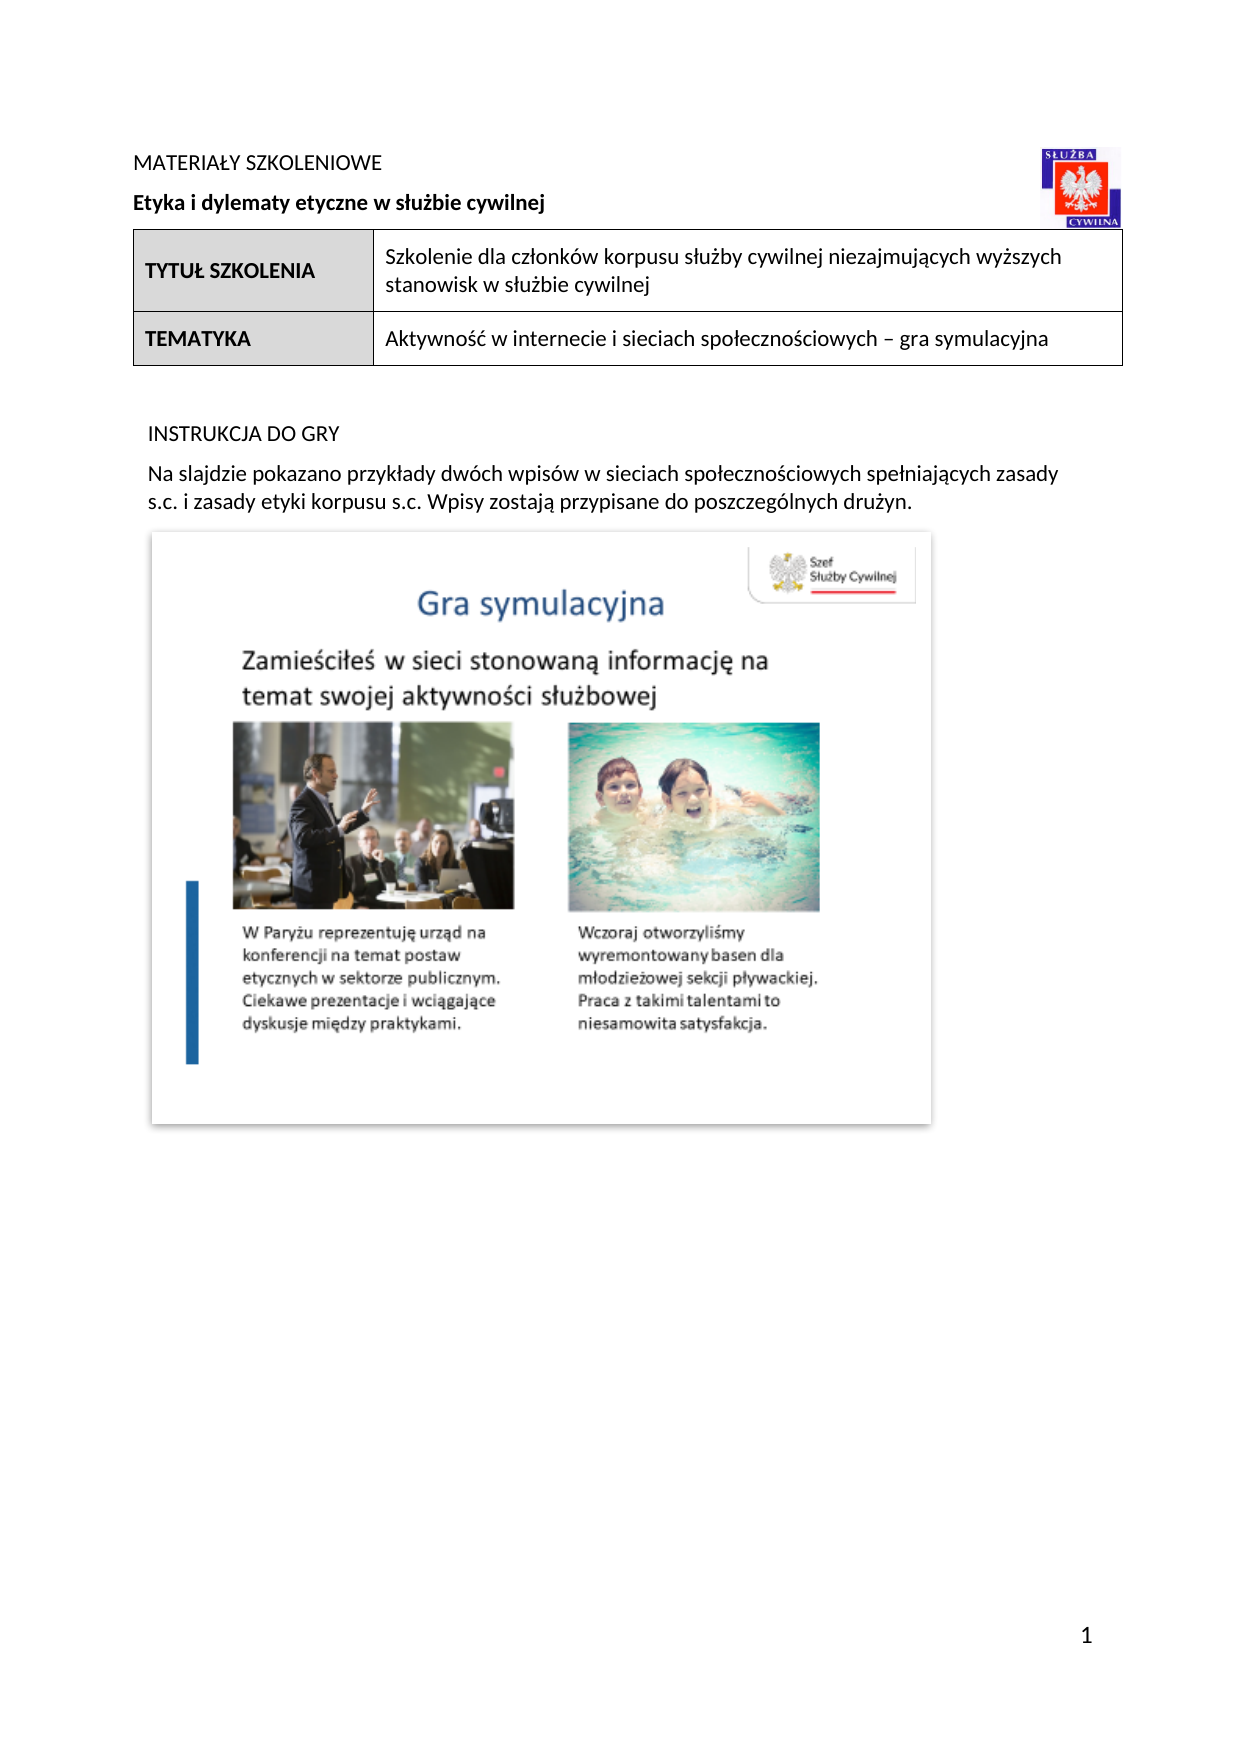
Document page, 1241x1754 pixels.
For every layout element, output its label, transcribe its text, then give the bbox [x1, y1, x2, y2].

picture [1040, 147, 1122, 229]
table_header Szkolenie dla członków korpusu służby cywilnej niezajmujących wyższych stanowisk w służbie cywilnej [374, 230, 1122, 311]
text Na slajdzie pokazano przykłady dwóch wpisów w sieciach społecznościowych spełniających zasady s.c. i zasady etyki korpusu s.c. Wpisy zostają przypisane do poszczególnych drużyn. [148, 459, 1093, 515]
text Etyka i dylematy etyczne w służbie cywilnej [133, 188, 1040, 216]
table_cell Aktywność w internecie i sieciach społecznościowych – gra symulacyjna [374, 312, 1122, 365]
picture [166, 547, 916, 1109]
table_cell TEMATYKA [134, 312, 373, 365]
text INSTRUKCJA DO GRY [148, 419, 1093, 447]
text MATERIAŁY SZKOLENIOWE [133, 148, 1040, 176]
table_header TYTUŁ SZKOLENIA [134, 230, 373, 311]
